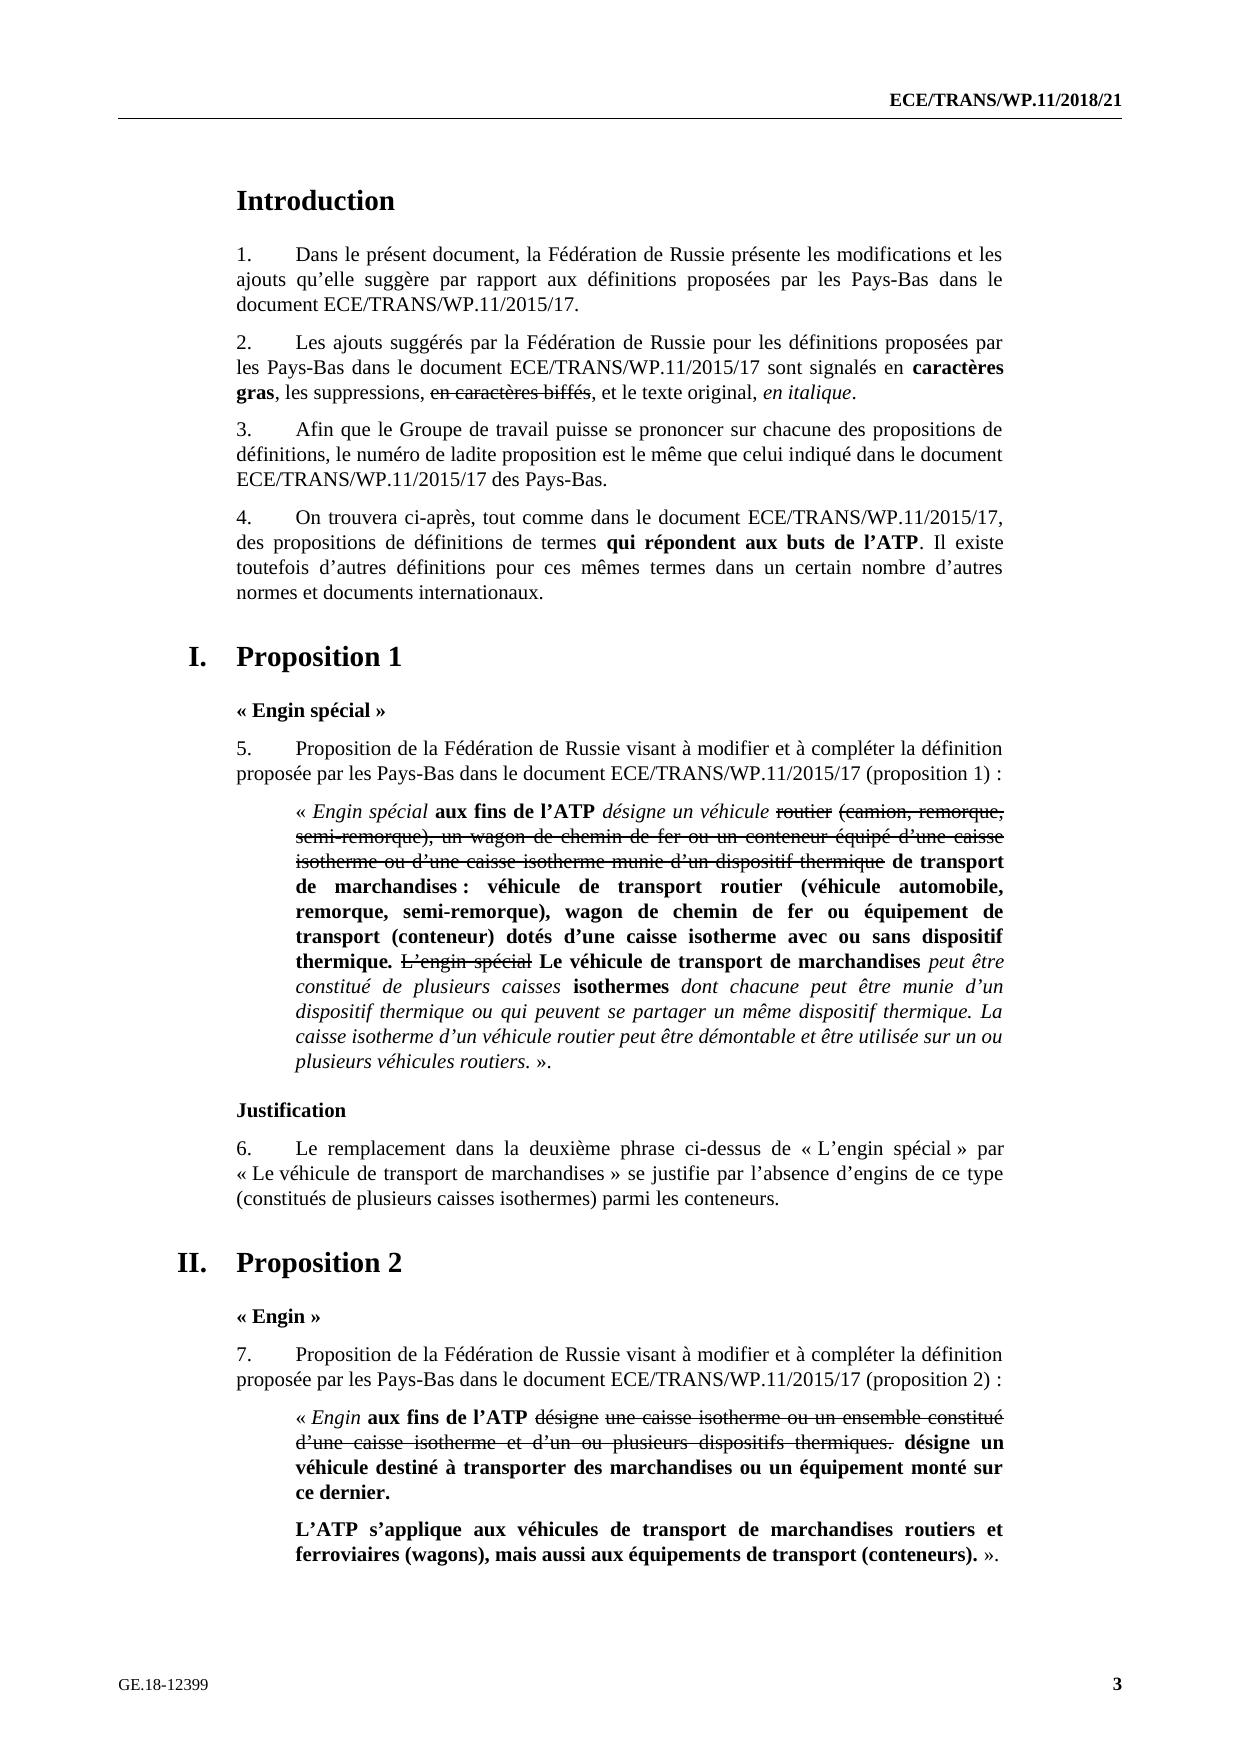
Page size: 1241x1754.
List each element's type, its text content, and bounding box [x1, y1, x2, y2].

text 1. Dans le présent document, la Fédération de Russie présente les modifications et les ajouts qu’elle suggère par rapport aux définitions proposées par les Pays-Bas dans le document ECE/TRANS/WP.11/2015/17. [236, 241, 1004, 316]
text 6. Le remplacement dans la deuxième phrase ci-dessus de « L’engin spécial » par « Le véhicule de transport de marchandises » se justifie par l’absence d’engins de ce type (constitués de plusieurs caisses isothermes) parmi les conteneurs. [236, 1135, 1004, 1210]
text « Engin spécial » [118, 698, 1004, 723]
text 2. Les ajouts suggérés par la Fédération de Russie pour les définitions proposées par les Pays-Bas dans le document ECE/TRANS/WP.11/2015/17 sont signalés en caractères gras, les suppressions, en caractères biffés, et le texte original, en italique. [236, 329, 1004, 404]
text « Engin » [118, 1304, 1004, 1329]
text « Engin aux fins de l’ATP désigne une caisse isotherme ou un ensemble constitué d’une caisse isotherme et d’un ou plusieurs dispositifs thermiques. désigne un véhicule destiné à transporter des marchandises ou un équipement monté sur ce dernier. [295, 1404, 1004, 1504]
text Introduction [118, 185, 1004, 216]
text Justification [118, 1098, 1004, 1123]
text L’ATP s’applique aux véhicules de transport de marchandises routiers et ferroviaires (wagons), mais aussi aux équipements de transport (conteneurs). ». [295, 1516, 1004, 1566]
text I. Proposition 1 [118, 641, 1004, 673]
text « Engin spécial aux fins de l’ATP désigne un véhicule routier (camion, remorque, semi-remorque), un wagon de chemin de fer ou un conteneur équipé d’une caisse isotherme ou d’une caisse isotherme munie d’un dispositif thermique de transport de marchandises : véhicule de transport routier (véhicule automobile, remorque, semi-remorque), wagon de chemin de fer ou équipement de transport (conteneur) dotés d’une caisse isotherme avec ou sans dispositif thermique. L’engin spécial Le véhicule de transport de marchandises peut être constitué de plusieurs caisses isothermes dont chacune peut être munie d’un dispositif thermique ou qui peuvent se partager un même dispositif thermique. La caisse isotherme d’un véhicule routier peut être démontable et être utilisée sur un ou plusieurs véhicules routiers. ». [295, 837, 1004, 1073]
text 3. Afin que le Groupe de travail puisse se prononcer sur chacune des propositions de définitions, le numéro de ladite proposition est le même que celui indiqué dans le document ECE/TRANS/WP.11/2015/17 des Pays-Bas. [236, 416, 1004, 491]
text 4. On trouvera ci-après, tout comme dans le document ECE/TRANS/WP.11/2015/17, des propositions de définitions de termes qui répondent aux buts de l’ATP. Il existe toutefois d’autres définitions pour ces mêmes termes dans un certain nombre d’autres normes et documents internationaux. [236, 504, 1004, 604]
text 7. Proposition de la Fédération de Russie visant à modifier et à compléter la définition proposée par les Pays-Bas dans le document ECE/TRANS/WP.11/2015/17 (proposition 2) : [236, 1341, 1004, 1391]
text II. Proposition 2 [118, 1248, 1004, 1279]
text 5. Proposition de la Fédération de Russie visant à modifier et à compléter la définition proposée par les Pays-Bas dans le document ECE/TRANS/WP.11/2015/17 (proposition 1) : [236, 735, 1004, 785]
